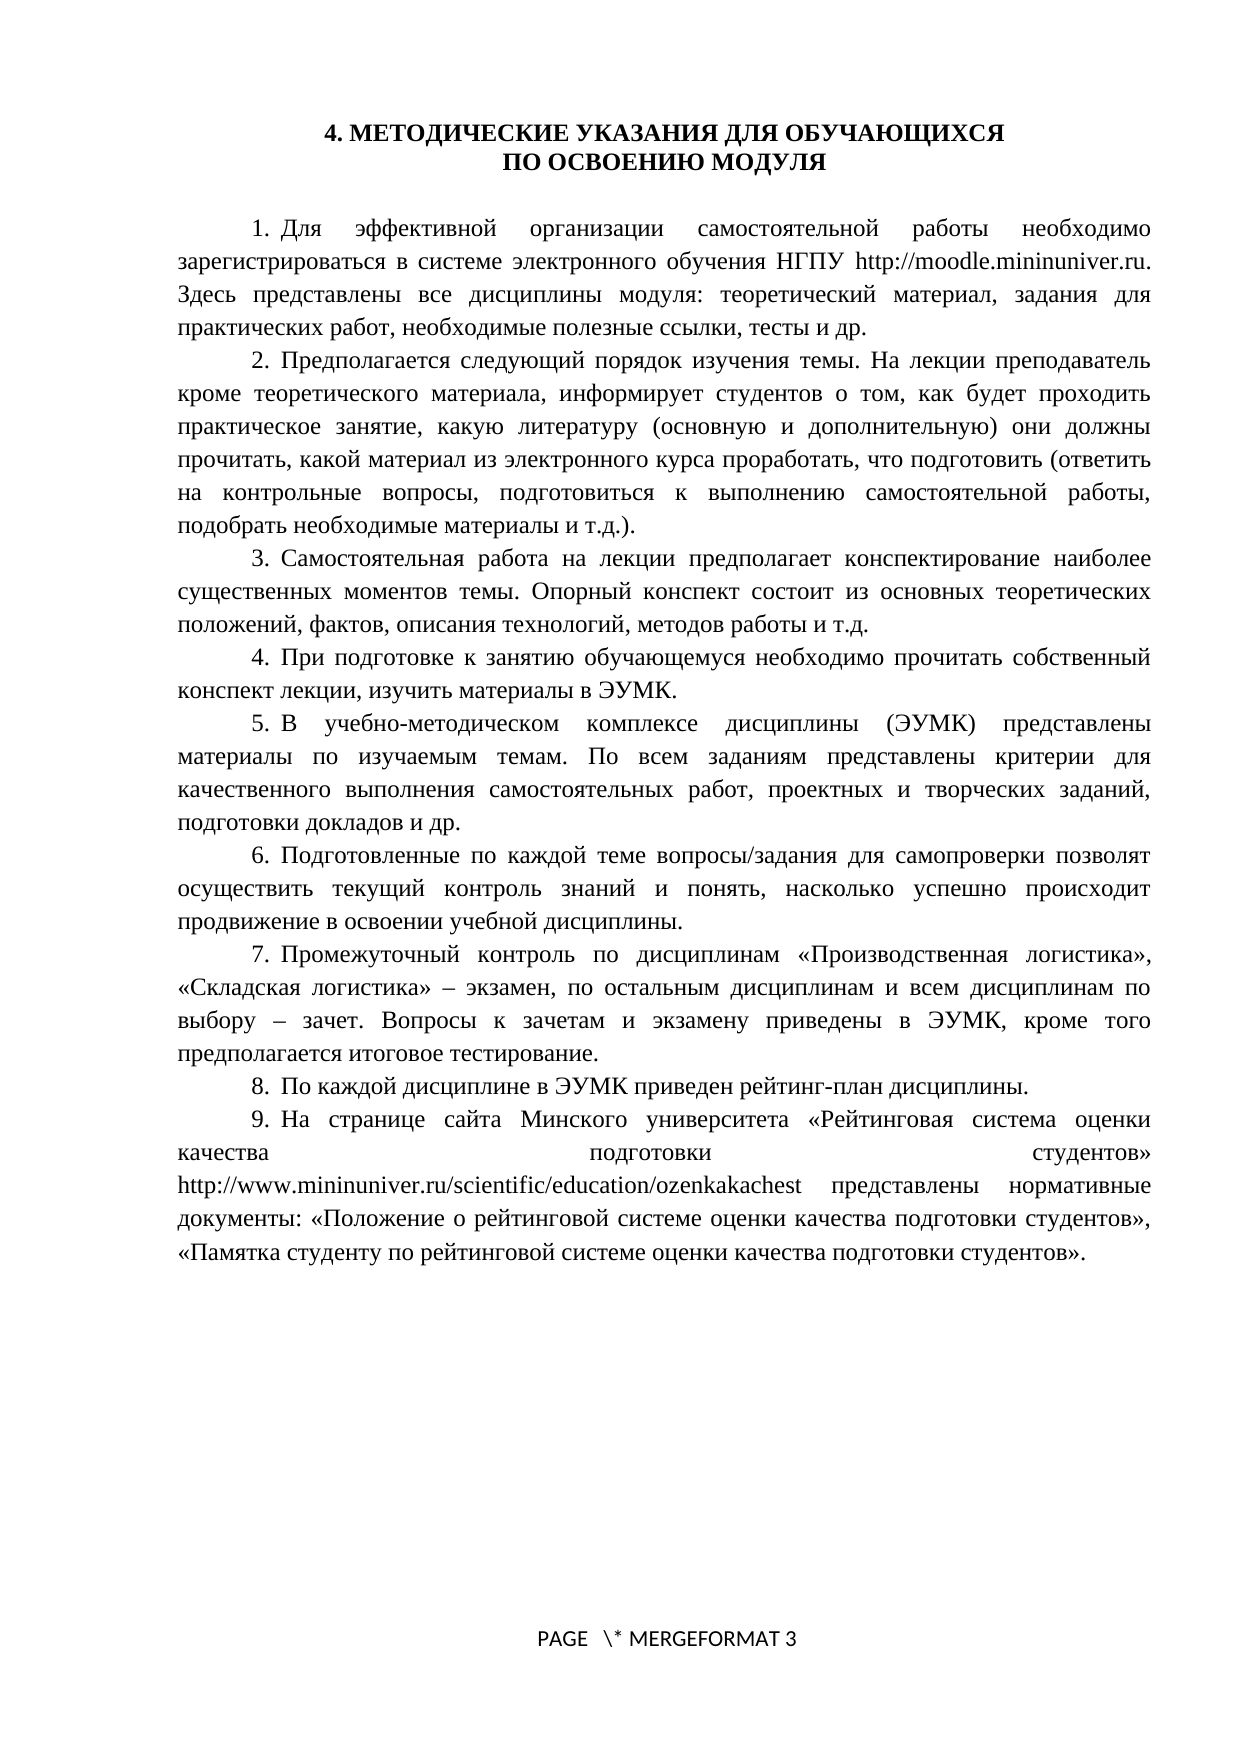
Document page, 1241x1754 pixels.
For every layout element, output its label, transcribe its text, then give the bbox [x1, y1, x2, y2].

text 4. Методические указания для обучающихся [177, 118, 1152, 147]
list Предполагается следующий порядок изучения темы. На лекции преподаватель кроме теоретического материала, информирует студентов о том, как будет проходить практическое занятие, какую литературу (основную и дополнительную) они должны прочитать, какой материал из электронного курса проработать, что подготовить (ответить на контрольные вопросы, подготовиться к выполнению самостоятельной работы, подобрать необходимые материалы и т.д.). [177, 345, 1152, 539]
list Промежуточный контроль по дисциплинам «Производственная логистика», «Складская логистика» – экзамен, по остальным дисциплинам и всем дисциплинам по выбору – зачет. Вопросы к зачетам и экзамену приведены в ЭУМК, кроме того предполагается итоговое тестирование. [177, 939, 1152, 1067]
list В учебно-методическом комплексе дисциплины (ЭУМК) представлены материалы по изучаемым темам. По всем заданиям представлены критерии для качественного выполнения самостоятельных работ, проектных и творческих заданий, подготовки докладов и др. [177, 708, 1152, 836]
list По каждой дисциплине в ЭУМК приведен рейтинг-план дисциплины. [177, 1071, 1152, 1100]
list Подготовленные по каждой теме вопросы/задания для самопроверки позволят осуществить текущий контроль знаний и понять, насколько успешно происходит продвижение в освоении учебной дисциплины. [177, 840, 1152, 935]
list Для эффективной организации самостоятельной работы необходимо зарегистрироваться в системе электронного обучения НГПУ http://moodle.mininuniver.ru. Здесь представлены все дисциплины модуля: теоретический материал, задания для практических работ, необходимые полезные ссылки, тесты и др. [177, 213, 1152, 341]
list Самостоятельная работа на лекции предполагает конспектирование наиболее существенных моментов темы. Опорный конспект состоит из основных теоретических положений, фактов, описания технологий, методов работы и т.д. [177, 543, 1152, 638]
list При подготовке к занятию обучающемуся необходимо прочитать собственный конспект лекции, изучить материалы в ЭУМК. [177, 642, 1152, 704]
text по освоению Модуля [177, 147, 1152, 176]
list На странице сайта Минского университета «Рейтинговая система оценки качества подготовки студентов» http://www.mininuniver.ru/scientific/education/ozenkakachest представлены нормативные документы: «Положение о рейтинговой системе оценки качества подготовки студентов», «Памятка студенту по рейтинговой системе оценки качества подготовки студентов». [177, 1104, 1152, 1265]
